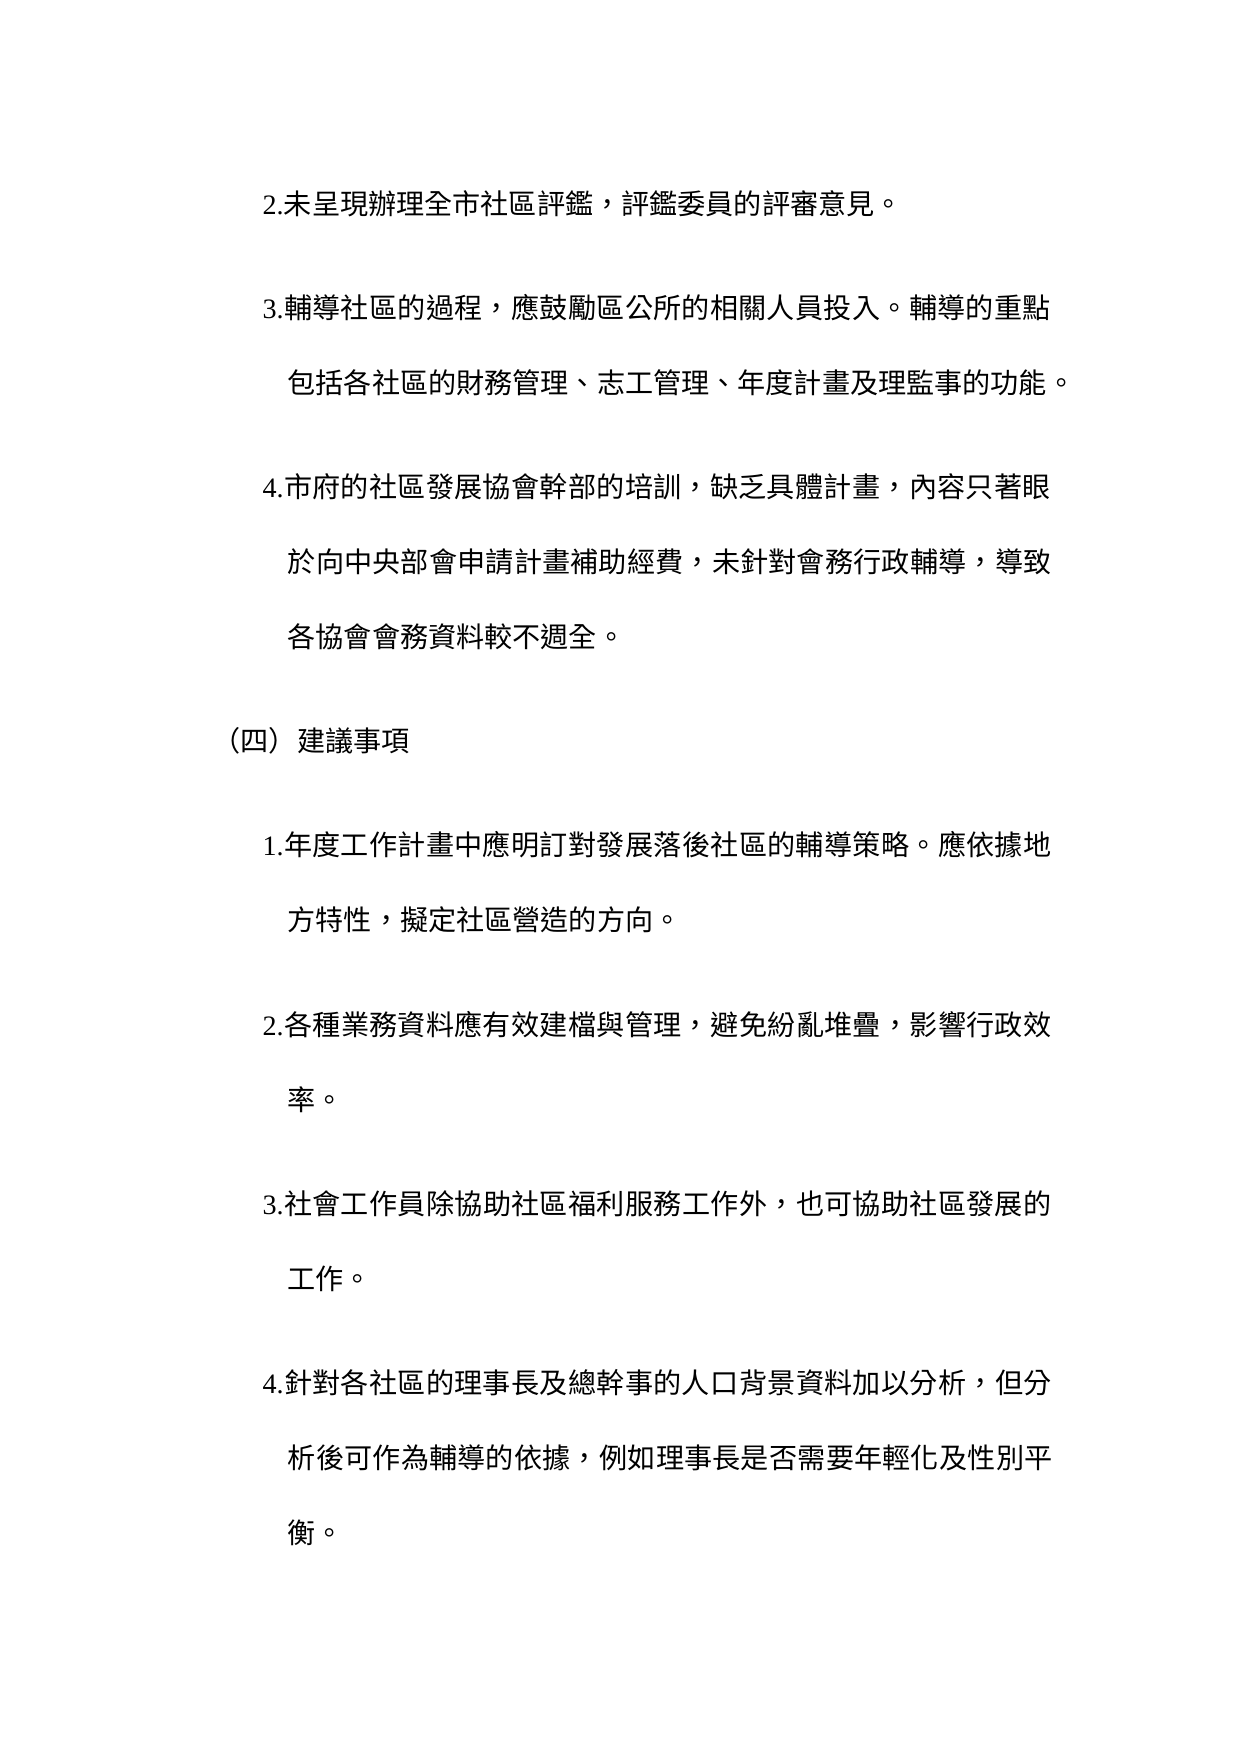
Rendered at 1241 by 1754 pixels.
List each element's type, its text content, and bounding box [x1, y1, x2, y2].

text 2.各種業務資料應有效建檔與管理，避免紛亂堆疊，影響行政效率。 [262, 985, 1053, 1135]
text （四）建議事項 [187, 702, 1053, 777]
text 4.針對各社區的理事長及總幹事的人口背景資料加以分析，但分析後可作為輔導的依據，例如理事長是否需要年輕化及性別平衡。 [262, 1344, 1053, 1569]
text 3.社會工作員除協助社區福利服務工作外，也可協助社區發展的工作。 [262, 1164, 1053, 1314]
text 2.未呈現辦理全市社區評鑑，評鑑委員的評審意見。 [187, 164, 1053, 239]
text 1.年度工作計畫中應明訂對發展落後社區的輔導策略。應依據地方特性，擬定社區營造的方向。 [262, 806, 1053, 956]
text 4.市府的社區發展協會幹部的培訓，缺乏具體計畫，內容只著眼於向中央部會申請計畫補助經費，未針對會務行政輔導，導致各協會會務資料較不週全。 [262, 448, 1053, 673]
text 3.輔導社區的過程，應鼓勵區公所的相關人員投入。輔導的重點包括各社區的財務管理、志工管理、年度計畫及理監事的功能。 [262, 269, 1053, 419]
